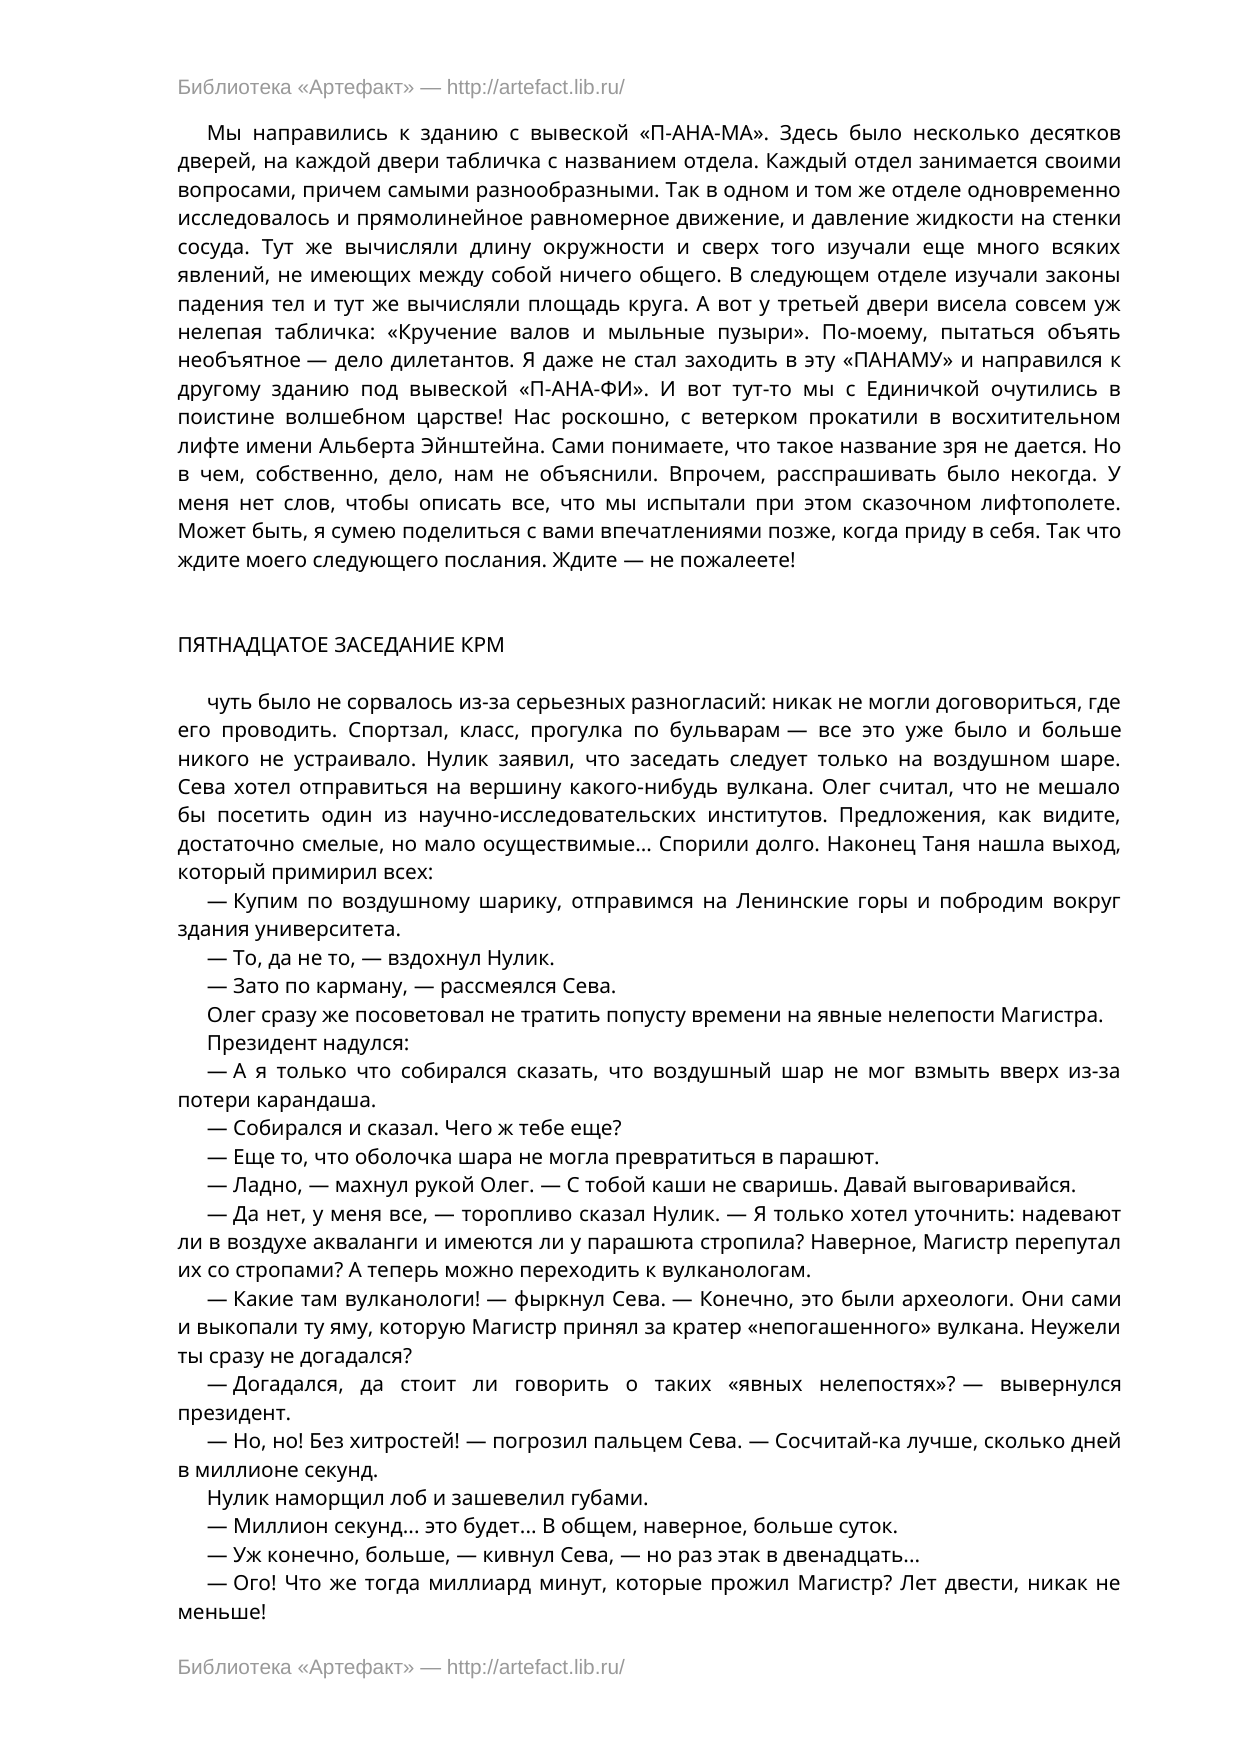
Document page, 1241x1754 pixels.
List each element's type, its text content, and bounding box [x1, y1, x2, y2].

text — Какие там вулканологи! — фыркнул Сева. — Конечно, это были археологи. Они сами и выкопали ту яму, которую Магистр принял за кратер «непогашенного» вулкана. Неужели ты сразу не догадался? [177, 1284, 1122, 1369]
text Нулик наморщил лоб и зашевелил губами. [177, 1483, 1122, 1512]
text — Собирался и сказал. Чего ж тебе еще? [177, 1113, 1122, 1142]
text Мы направились к зданию с вывеской «П-АНА-МА». Здесь было несколько десятков дверей, на каждой двери табличка с названием отдела. Каждый отдел занимается своими вопросами, причем самыми разнообразными. Так в одном и том же отделе одновременно исследовалось и прямолинейное равномерное движение, и давление жидкости на стенки сосуда. Тут же вычисляли длину окружности и сверх того изучали еще много всяких явлений, не имеющих между собой ничего общего. В следующем отделе изучали законы падения тел и тут же вычисляли площадь круга. А вот у третьей двери висела совсем уж нелепая табличка: «Кручение валов и мыльные пузыри». По-моему, пытаться объять необъятное — дело дилетантов. Я даже не стал заходить в эту «ПАНАМУ» и направился к другому зданию под вывеской «П-АНА-ФИ». И вот тут-то мы с Единичкой очутились в поистине волшебном царстве! Нас роскошно, с ветерком прокатили в восхитительном лифте имени Альберта Эйнштейна. Сами понимаете, что такое название зря не дается. Но в чем, собственно, дело, нам не объяснили. Впрочем, расспрашивать было некогда. У меня нет слов, чтобы описать все, что мы испытали при этом сказочном лифтополете. Может быть, я сумею поделиться с вами впечатлениями позже, когда приду в себя. Так что ждите моего следующего послания. Ждите — не пожалеете! [177, 118, 1122, 573]
text — То, да не то, — вздохнул Нулик. [177, 943, 1122, 971]
text — Купим по воздушному шарику, отправимся на Ленинские горы и побродим вокруг здания университета. [177, 886, 1122, 943]
text — А я только что собирался сказать, что воздушный шар не мог взмыть вверх из-за потери карандаша. [177, 1057, 1122, 1113]
text — Ладно, — махнул рукой Олег. — С тобой каши не сваришь. Давай выговаривайся. [177, 1170, 1122, 1199]
text — Миллион секунд... это будет... В общем, наверное, больше суток. [177, 1512, 1122, 1540]
text — Зато по карману, — рассмеялся Сева. [177, 971, 1122, 1000]
text — Еще то, что оболочка шара не могла превратиться в парашют. [177, 1142, 1122, 1170]
text — Догадался, да стоит ли говорить о таких «явных нелепостях»? — вывернулся президент. [177, 1369, 1122, 1426]
text — Но, но! Без хитростей! — погрозил пальцем Сева. — Сосчитай-ка лучше, сколько дней в миллионе секунд. [177, 1426, 1122, 1483]
text — Ого! Что же тогда миллиард минут, которые прожил Магистр? Лет двести, никак не меньше! [177, 1568, 1122, 1625]
text Олег сразу же посоветовал не тратить попусту времени на явные нелепости Магистра. [177, 1000, 1122, 1028]
text Президент надулся: [177, 1028, 1122, 1057]
text ПЯТНАДЦАТОЕ ЗАСЕДАНИЕ КРМ [177, 630, 1122, 658]
text — Да нет, у меня все, — торопливо сказал Нулик. — Я только хотел уточнить: надевают ли в воздухе акваланги и имеются ли у парашюта стропила? Наверное, Магистр перепутал их со стропами? А теперь можно переходить к вулканологам. [177, 1199, 1122, 1284]
text — Уж конечно, больше, — кивнул Сева, — но раз этак в двенадцать... [177, 1540, 1122, 1568]
text чуть было не сорвалось из-за серьезных разногласий: никак не могли договориться, где его проводить. Спортзал, класс, прогулка по бульварам — все это уже было и больше никого не устраивало. Нулик заявил, что заседать следует только на воздушном шаре. Сева хотел отправиться на вершину какого-нибудь вулкана. Олег считал, что не мешало бы посетить один из научно-исследовательских институтов. Предложения, как видите, достаточно смелые, но мало осуществимые... Спорили долго. Наконец Таня нашла выход, который примирил всех: [177, 687, 1122, 886]
